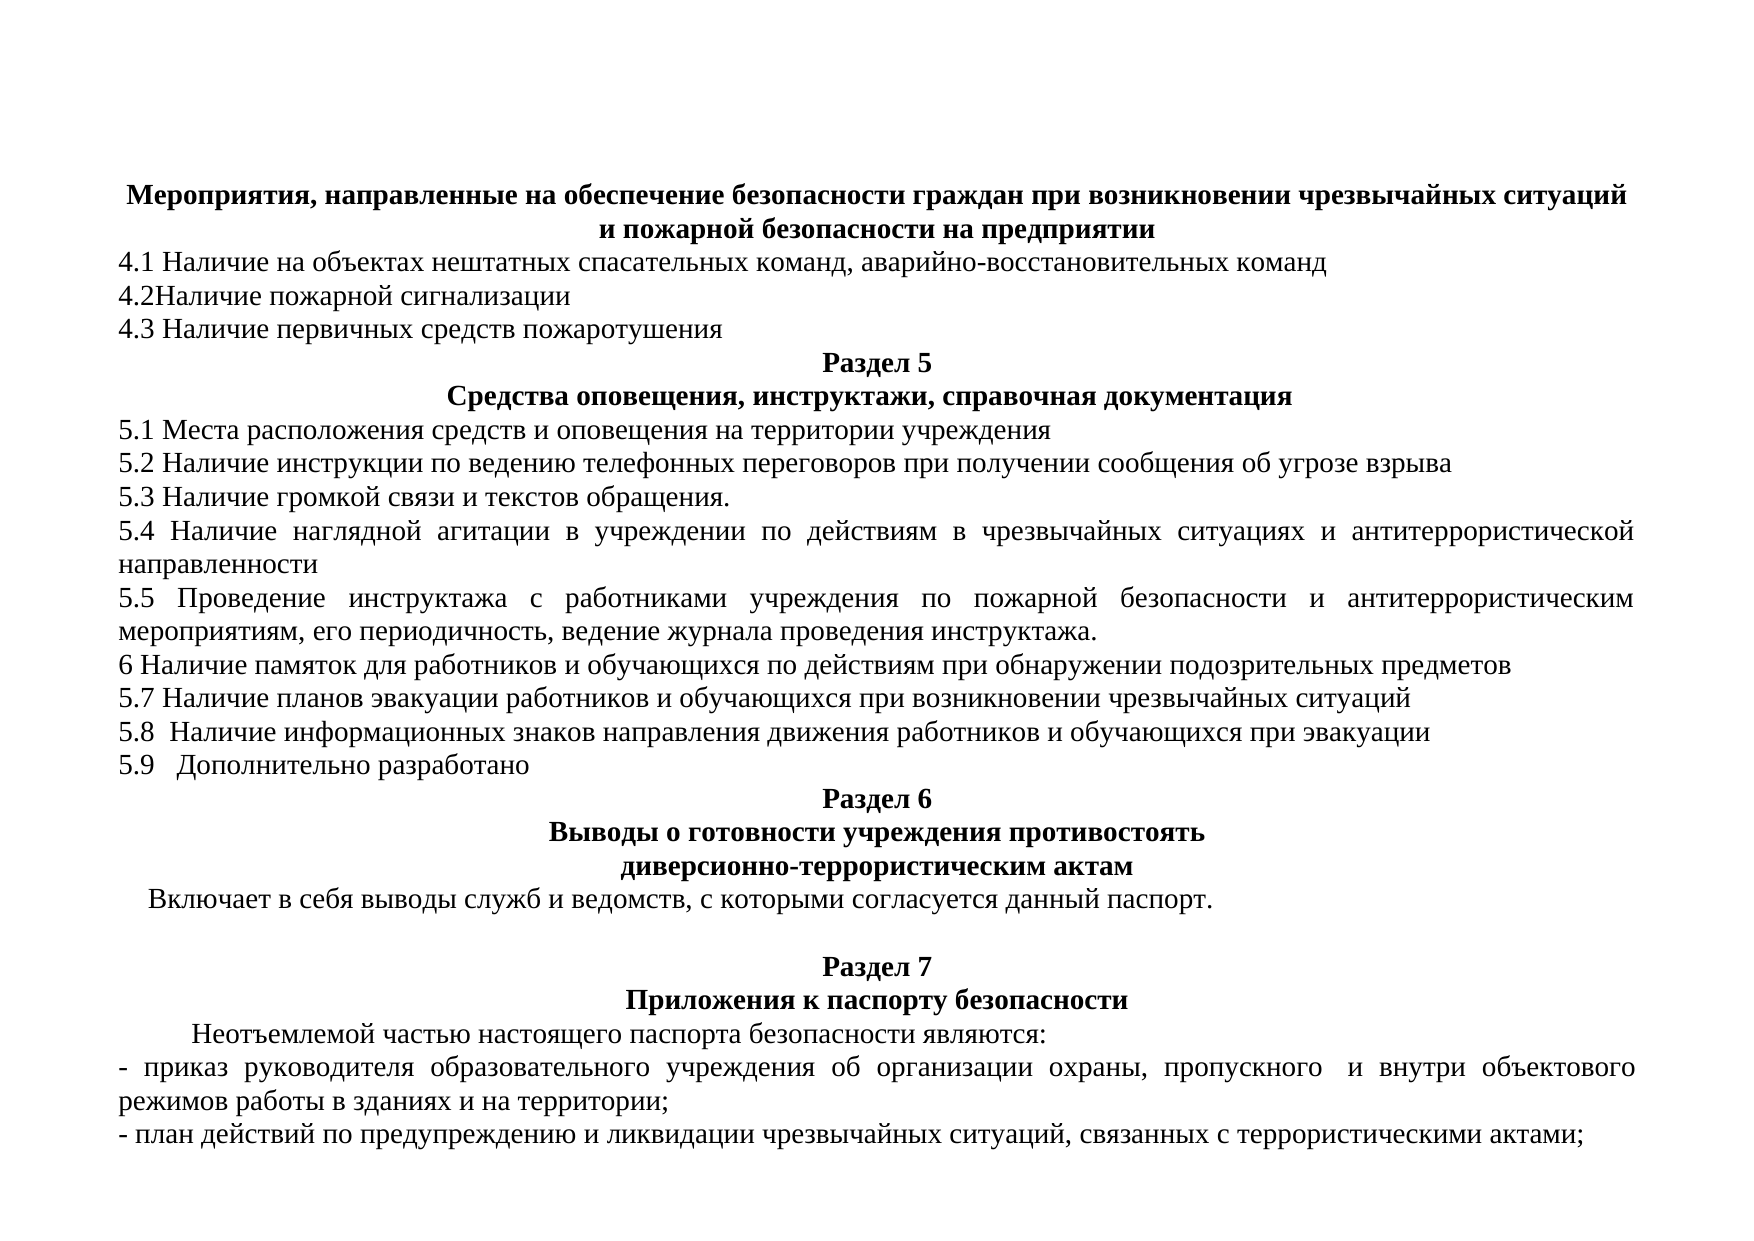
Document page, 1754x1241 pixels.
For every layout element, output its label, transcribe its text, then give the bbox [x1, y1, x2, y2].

text диверсионно-террористическим актам [118, 848, 1636, 882]
text 4.2Наличие пожарной сигнализации [118, 278, 1636, 311]
text 5.1 Места расположения средств и оповещения на территории учреждения [118, 412, 1636, 446]
text 6 Наличие памяток для работников и обучающихся по действиям при обнаружении подозрительных предметов [118, 647, 1636, 680]
text 5.8 Наличие информационных знаков направления движения работников и обучающихся при эвакуации [118, 714, 1636, 747]
text - приказ руководителя образовательного учреждения об организации охраны, пропускного и внутри объектового режимов работы в зданиях и на территории; [118, 1049, 1636, 1116]
text 5.3 Наличие громкой связи и текстов обращения. [118, 479, 1636, 513]
text 4.1 Наличие на объектах нештатных спасательных команд, аварийно-восстановительных команд [118, 244, 1636, 278]
text Включает в себя выводы служб и ведомств, с которыми согласуется данный паспорт. [148, 882, 1636, 915]
text Мероприятия, направленные на обеспечение безопасности граждан при возникновении чрезвычайных ситуаций и пожарной безопасности на предприятии [118, 177, 1636, 244]
text 5.7 Наличие планов эвакуации работников и обучающихся при возникновении чрезвычайных ситуаций [118, 680, 1636, 714]
text Средства оповещения, инструктажи, справочная документация [118, 378, 1636, 412]
text 5.9 Дополнительно разработано [118, 747, 1636, 781]
text Раздел 6 [118, 781, 1636, 814]
text Выводы о готовности учреждения противостоять [118, 814, 1636, 848]
text Приложения к паспорту безопасности [118, 982, 1636, 1016]
text 4.3 Наличие первичных средств пожаротушения [118, 311, 1636, 345]
text - план действий по предупреждению и ликвидации чрезвычайных ситуаций, связанных с террористическими актами; [118, 1116, 1636, 1150]
text 5.2 Наличие инструкции по ведению телефонных переговоров при получении сообщения об угрозе взрыва [118, 446, 1636, 479]
text 5.4 Наличие наглядной агитации в учреждении по действиям в чрезвычайных ситуациях и антитеррористической направленности [118, 513, 1636, 580]
text 5.5 Проведение инструктажа с работниками учреждения по пожарной безопасности и антитеррористическим мероприятиям, его периодичность, ведение журнала проведения инструктажа. [118, 580, 1636, 647]
text Неотъемлемой частью настоящего паспорта безопасности являются: [118, 1016, 1636, 1049]
text Раздел 5 [118, 345, 1636, 378]
text Раздел 7 [118, 949, 1636, 982]
